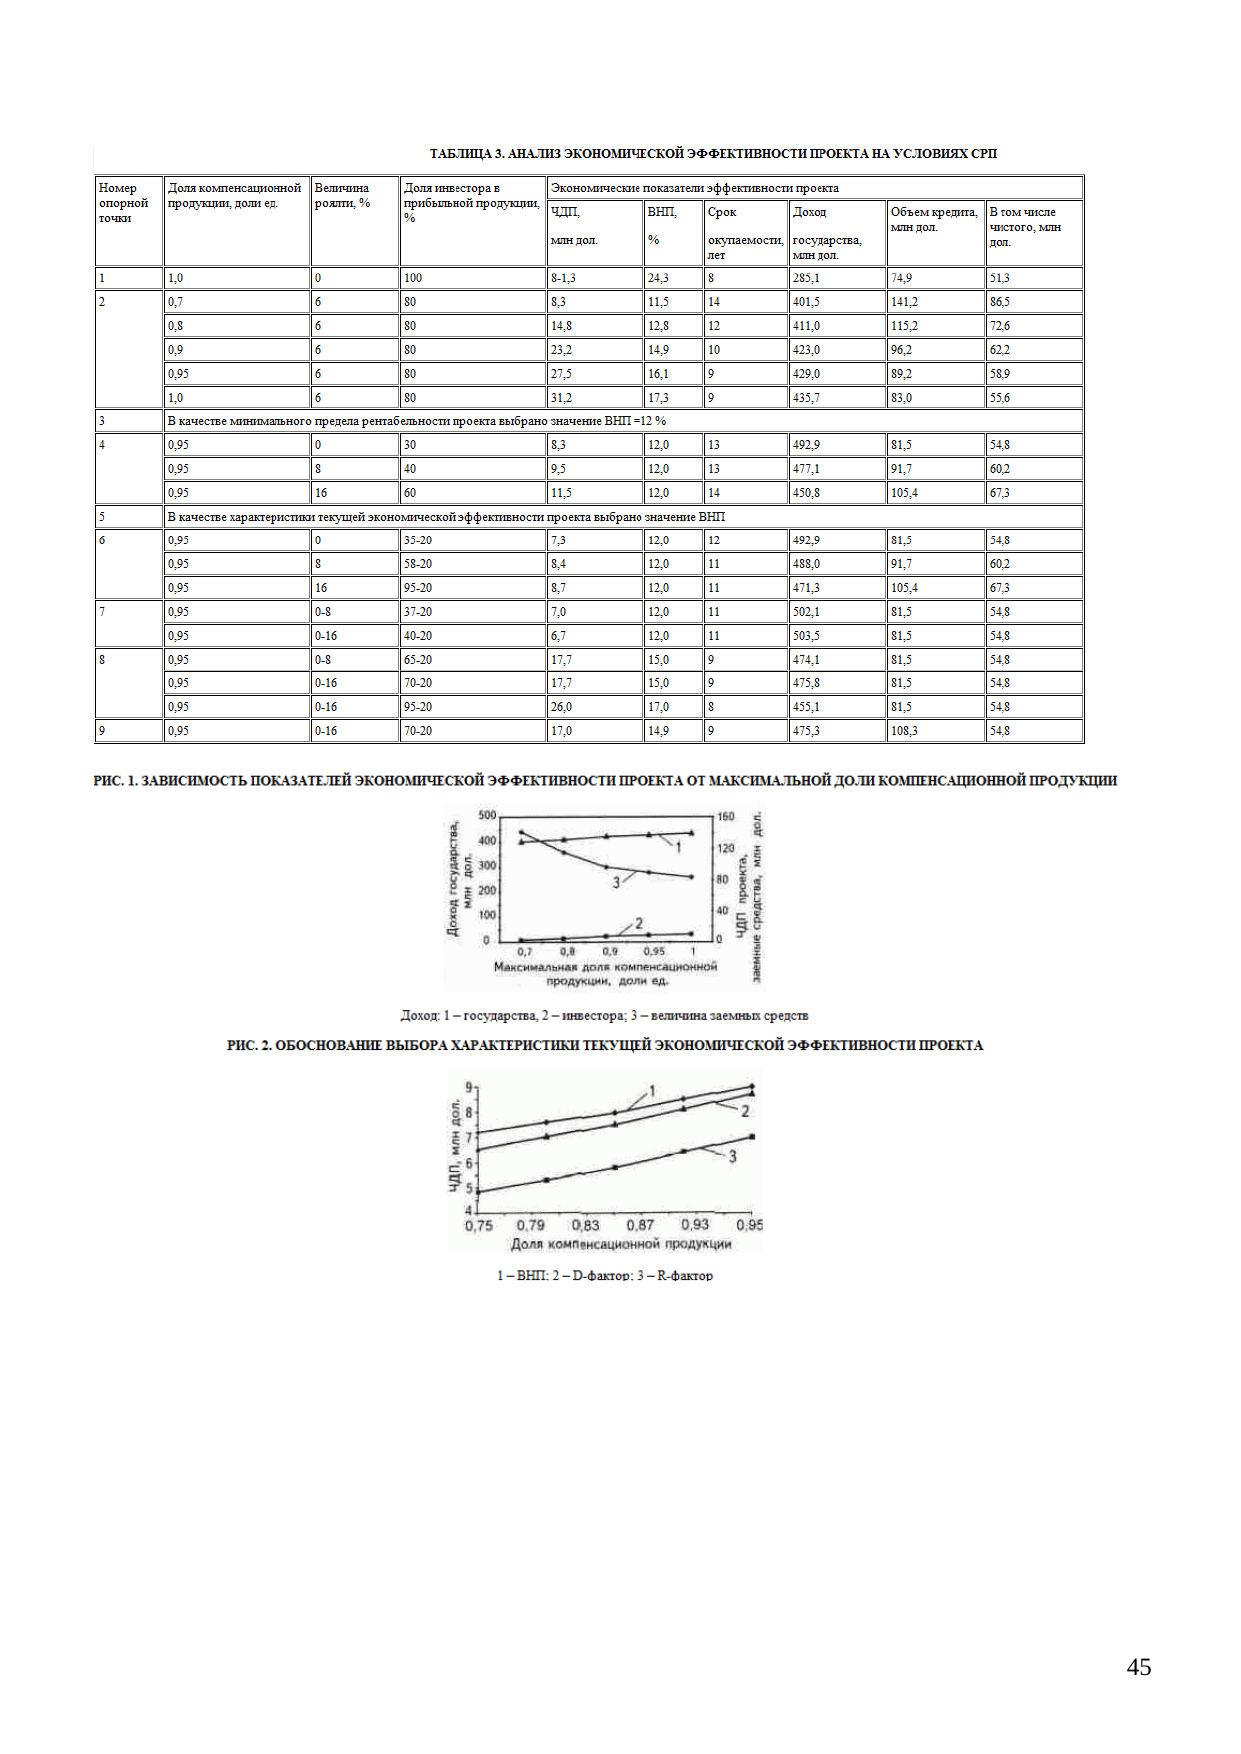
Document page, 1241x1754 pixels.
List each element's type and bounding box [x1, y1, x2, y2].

picture [93, 772, 1125, 1281]
picture [93, 146, 1125, 744]
